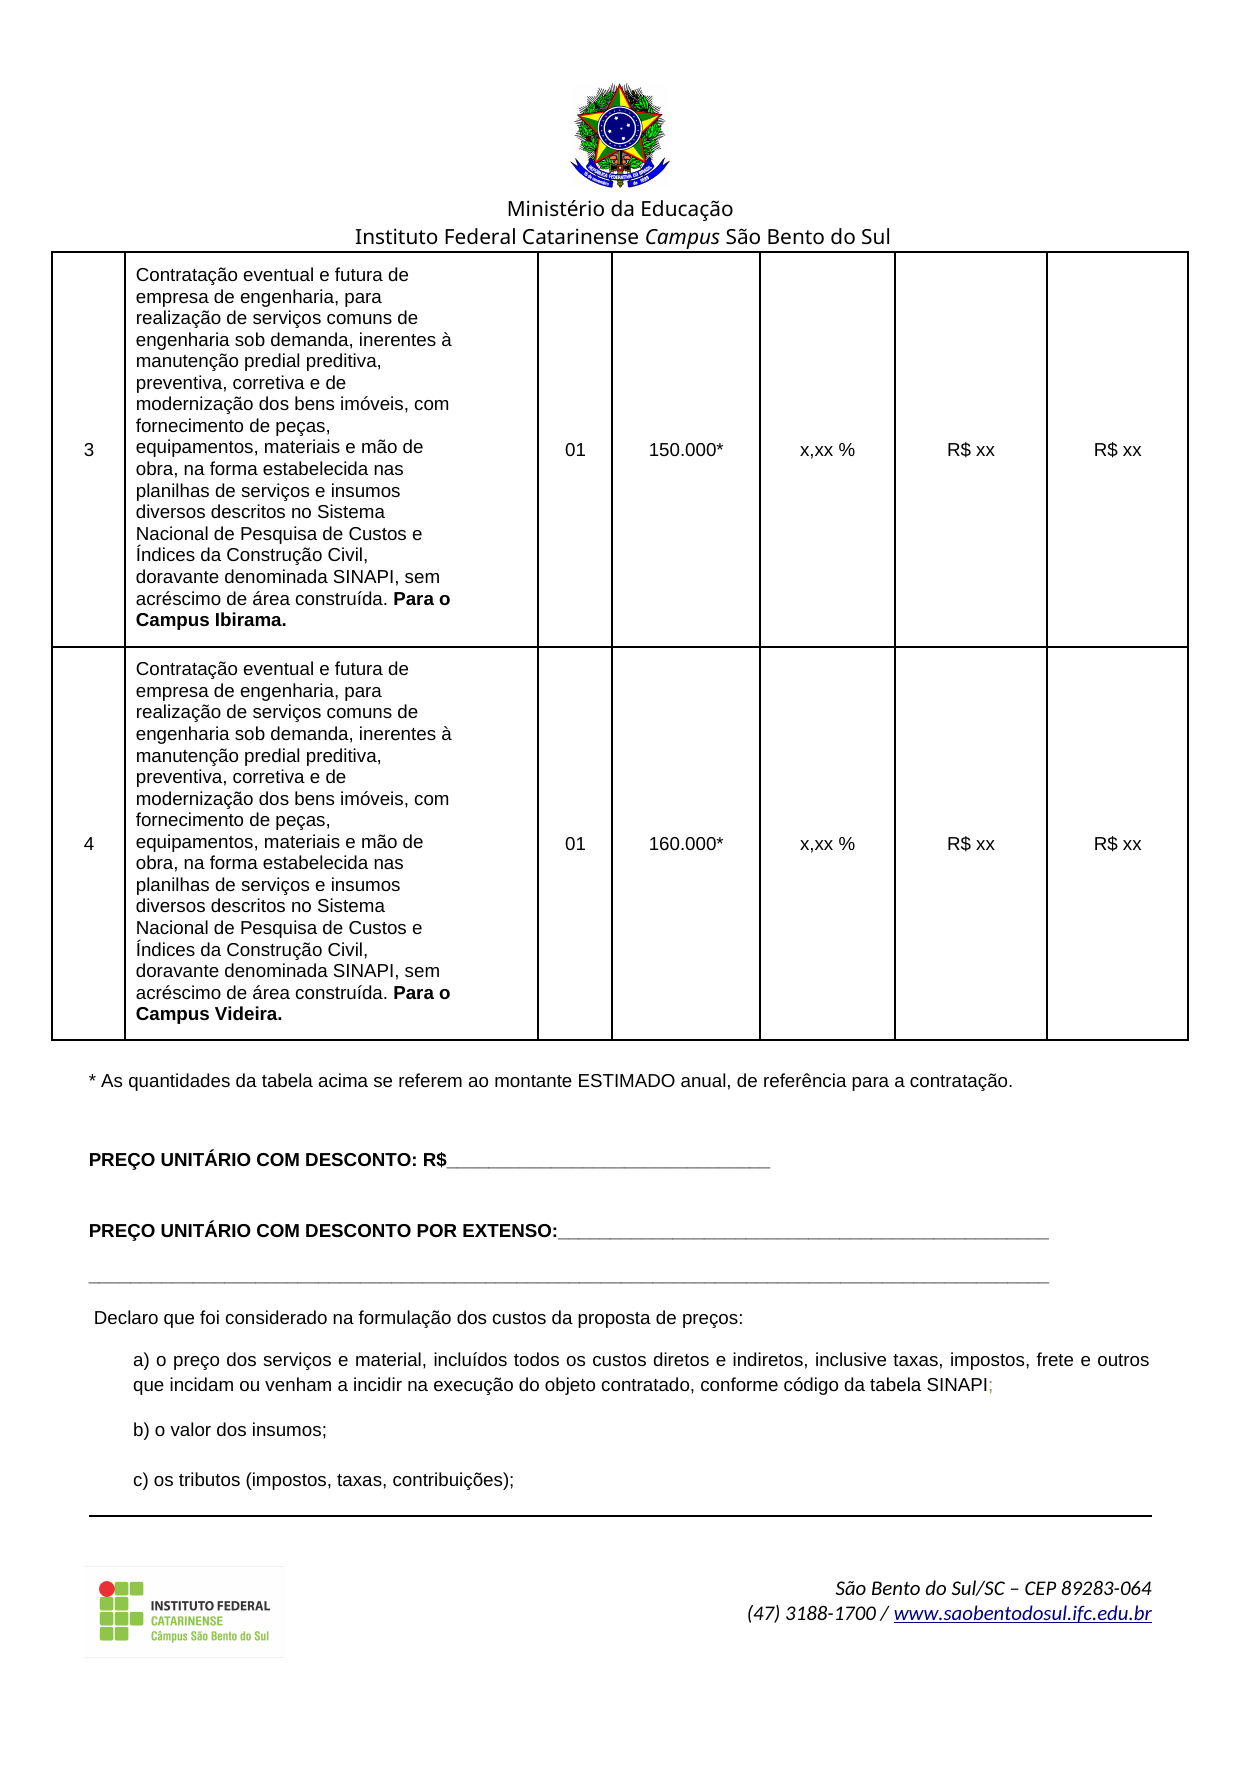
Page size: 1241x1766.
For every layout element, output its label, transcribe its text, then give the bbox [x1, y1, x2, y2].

table_cell Contratação eventual e futura de empresa de engenharia, para realização de serviços comuns de engenharia sob demanda, inerentes à manutenção predial preditiva, preventiva, corretiva e de modernização dos bens imóveis, com fornecimento de peças, equipamentos, materiais e mão de obra, na forma estabelecida nas planilhas de serviços e insumos diversos descritos no Sistema Nacional de Pesquisa de Custos e Índices da Construção Civil, doravante denominada SINAPI, sem acréscimo de área construída. Para o Campus Videira. [126, 648, 537, 1039]
table_cell R$ xx [896, 648, 1046, 1039]
table_cell 160.000* [613, 648, 759, 1039]
table_cell 01 [539, 253, 611, 646]
table_cell R$ xx [896, 253, 1046, 646]
table_cell R$ xx [1048, 648, 1187, 1039]
table_cell 150.000* [613, 253, 759, 646]
text ____________________________________________________________________________________________ [88, 1263, 1152, 1285]
text PREÇO UNITÁRIO COM DESCONTO: R$_______________________________ [88, 1148, 1152, 1170]
text c) os tributos (impostos, taxas, contribuições); [133, 1469, 1152, 1490]
table_cell 01 [539, 648, 611, 1039]
text a) o preço dos serviços e material, incluídos todos os custos diretos e indiretos, inclusive taxas, impostos, frete e outros que incidam ou venham a incidir na execução do objeto contratado, conforme código da tabela SINAPI; [133, 1349, 1152, 1395]
table_cell Contratação eventual e futura de empresa de engenharia, para realização de serviços comuns de engenharia sob demanda, inerentes à manutenção predial preditiva, preventiva, corretiva e de modernização dos bens imóveis, com fornecimento de peças, equipamentos, materiais e mão de obra, na forma estabelecida nas planilhas de serviços e insumos diversos descritos no Sistema Nacional de Pesquisa de Custos e Índices da Construção Civil, doravante denominada SINAPI, sem acréscimo de área construída. Para o Campus Ibirama. [126, 253, 537, 646]
table_cell 3 [53, 253, 124, 646]
table_cell x,xx % [761, 648, 894, 1039]
text b) o valor dos insumos; [133, 1419, 1152, 1441]
table_cell R$ xx [1048, 253, 1187, 646]
table_cell 4 [53, 648, 124, 1039]
table_cell x,xx % [761, 253, 894, 646]
text Declaro que foi considerado na formulação dos custos da proposta de preços: [88, 1306, 1152, 1328]
text PREÇO UNITÁRIO COM DESCONTO POR EXTENSO:_______________________________________________ [88, 1220, 1152, 1242]
text * As quantidades da tabela acima se referem ao montante ESTIMADO anual, de referência para a contratação. [88, 1070, 1152, 1092]
picture [570, 82, 670, 189]
